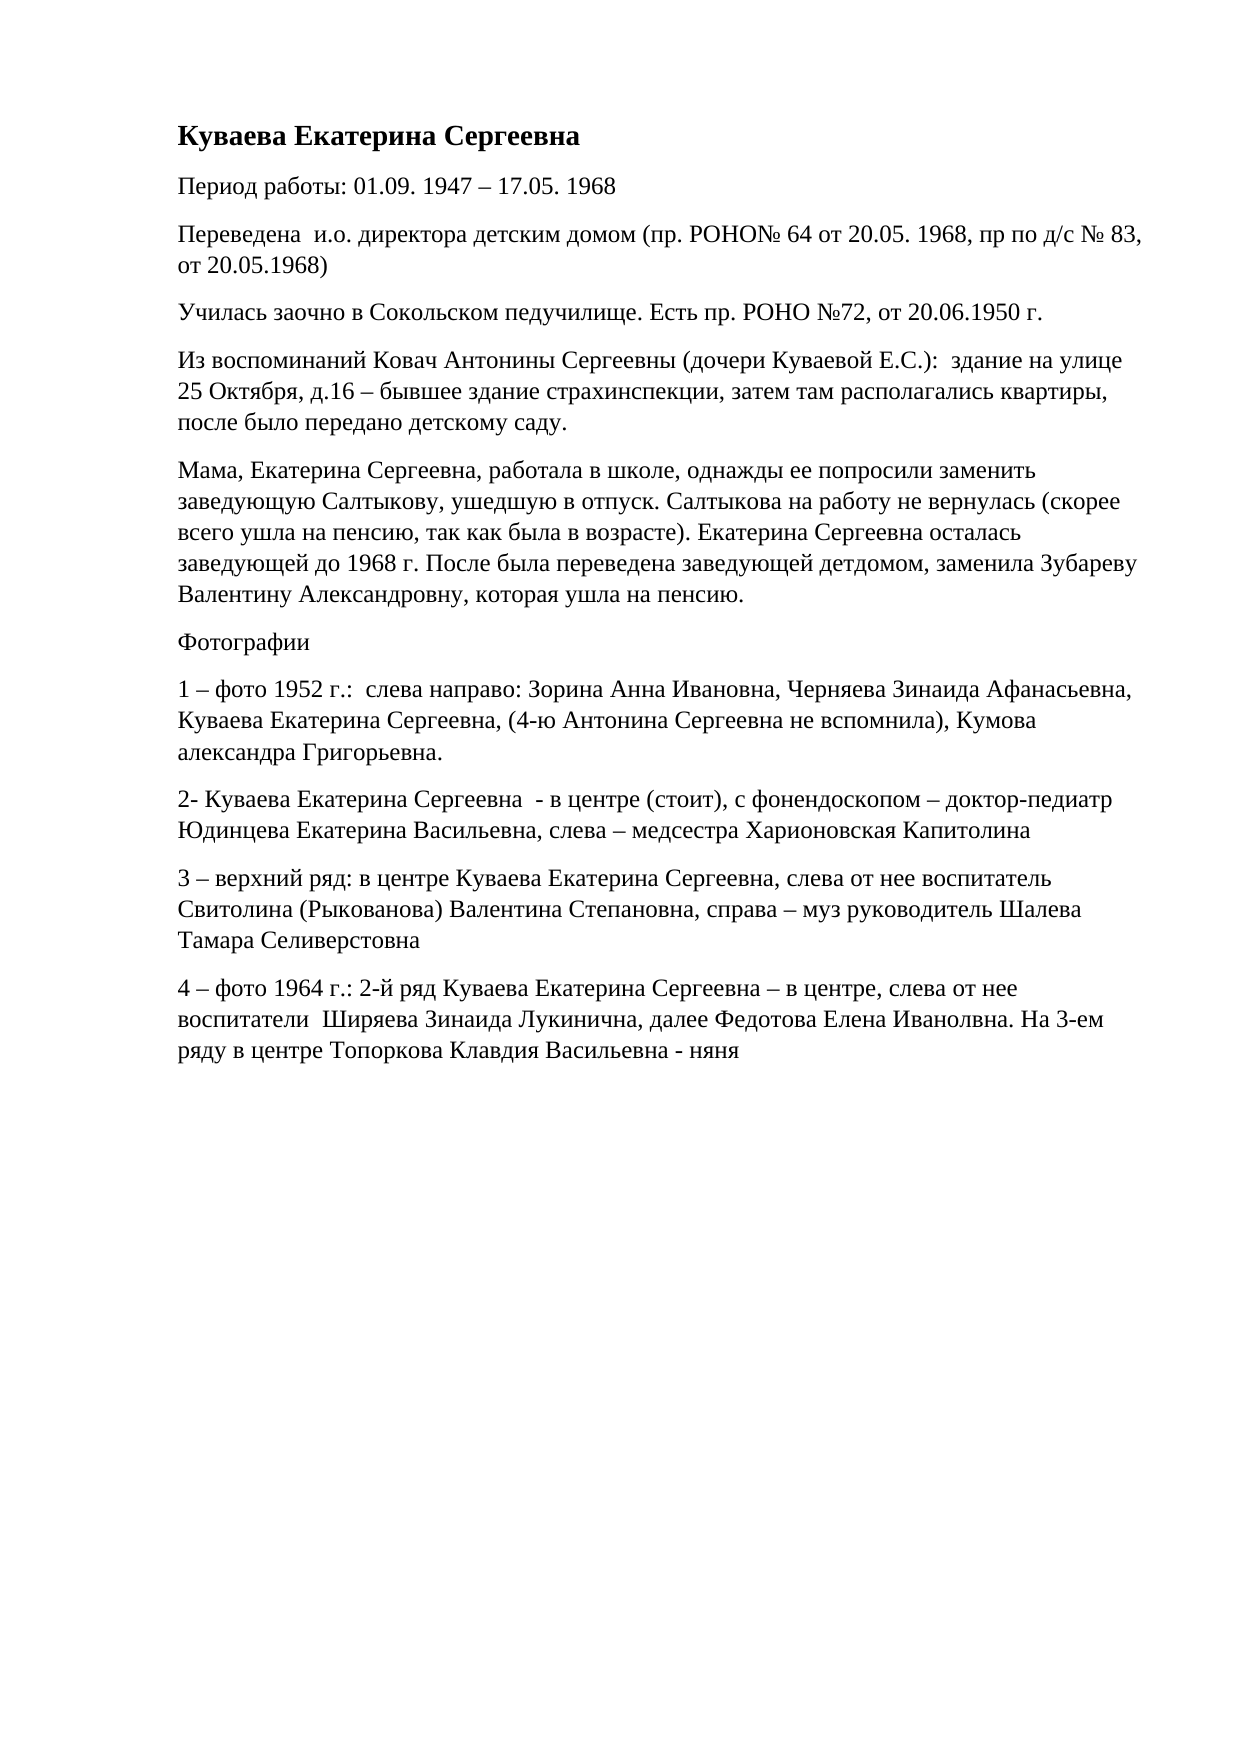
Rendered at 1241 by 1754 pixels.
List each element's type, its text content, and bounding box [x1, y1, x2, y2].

text 1 – фото 1952 г.: слева направо: Зорина Анна Ивановна, Черняева Зинаида Афанасьевна, Куваева Екатерина Сергеевна, (4-ю Антонина Сергеевна не вспомнила), Кумова александра Григорьевна. [177, 674, 1152, 765]
text 4 – фото 1964 г.: 2-й ряд Куваева Екатерина Сергеевна – в центре, слева от нее воспитатели Ширяева Зинаида Лукинична, далее Федотова Елена Иванолвна. На 3-ем ряду в центре Топоркова Клавдия Васильевна - няня [177, 973, 1152, 1064]
text 2- Куваева Екатерина Сергеевна - в центре (стоит), с фонендоскопом – доктор-педиатр Юдинцева Екатерина Васильевна, слева – медсестра Харионовская Капитолина [177, 784, 1152, 844]
text Училась заочно в Сокольском педучилище. Есть пр. РОНО №72, от 20.06.1950 г. [177, 297, 1152, 326]
text Куваева Екатерина Сергеевна [177, 118, 1152, 152]
text Фотографии [177, 627, 1152, 656]
text Период работы: 01.09. 1947 – 17.05. 1968 [177, 171, 1152, 200]
text Переведена и.о. директора детским домом (пр. РОНО№ 64 от 20.05. 1968, пр по д/с № 83, от 20.05.1968) [177, 219, 1152, 278]
text Мама, Екатерина Сергеевна, работала в школе, однажды ее попросили заменить заведующую Салтыкову, ушедшую в отпуск. Салтыкова на работу не вернулась (скорее всего ушла на пенсию, так как была в возрасте). Екатерина Сергеевна осталась заведующей до 1968 г. После была переведена заведующей детдомом, заменила Зубареву Валентину Александровну, которая ушла на пенсию. [177, 455, 1152, 608]
text Из воспоминаний Ковач Антонины Сергеевны (дочери Куваевой Е.С.): здание на улице 25 Октября, д.16 – бывшее здание страхинспекции, затем там располагались квартиры, после было передано детскому саду. [177, 345, 1152, 436]
text 3 – верхний ряд: в центре Куваева Екатерина Сергеевна, слева от нее воспитатель Свитолина (Рыкованова) Валентина Степановна, справа – муз руководитель Шалева Тамара Селиверстовна [177, 863, 1152, 954]
